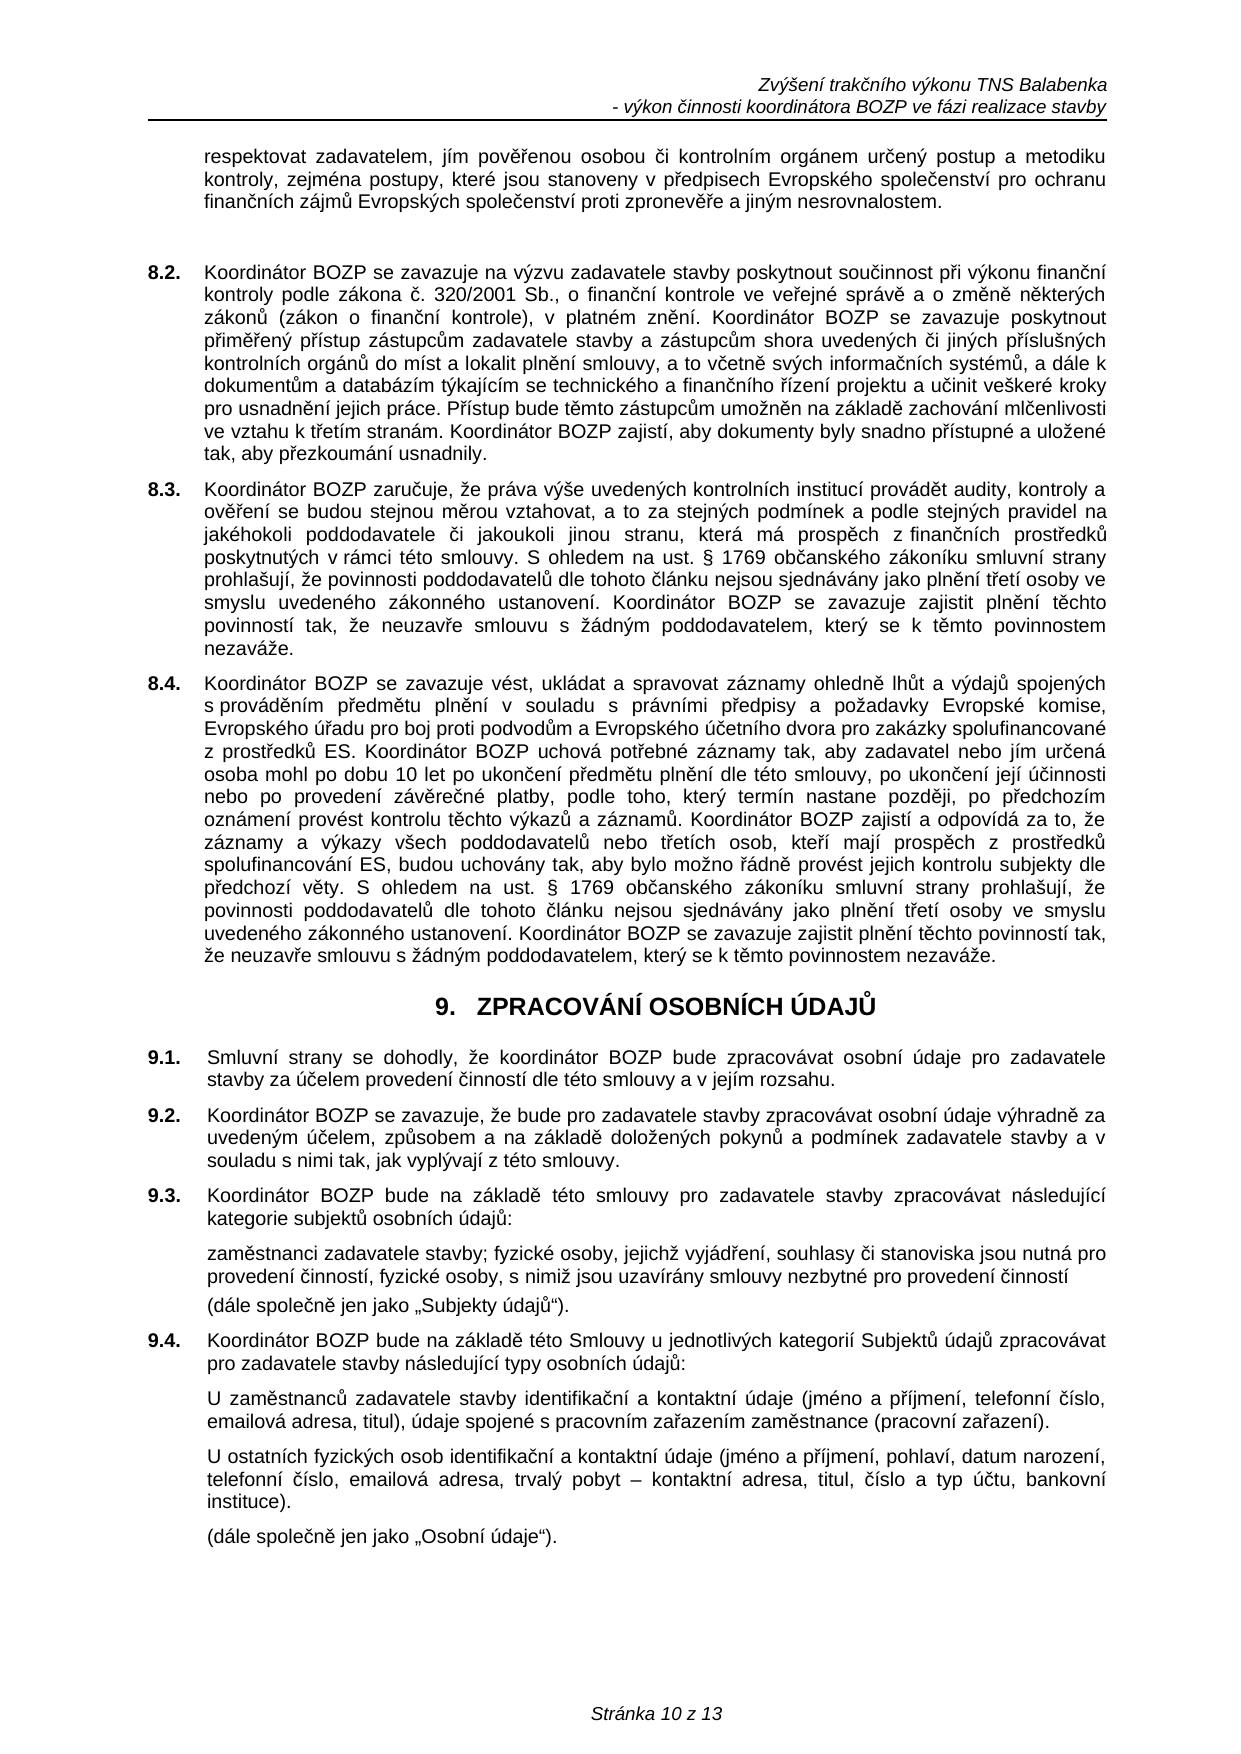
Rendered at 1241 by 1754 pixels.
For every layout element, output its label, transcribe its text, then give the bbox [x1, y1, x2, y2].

text (dále společně jen jako „Subjekty údajů“). [207, 1294, 1107, 1316]
text 9.4. Koordinátor BOZP bude na základě této Smlouvy u jednotlivých kategorií Subjektů údajů zpracovávat pro zadavatele stavby následující typy osobních údajů: [148, 1329, 1107, 1374]
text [148, 145, 1107, 213]
text 9.2. Koordinátor BOZP se zavazuje, že bude pro zadavatele stavby zpracovávat osobní údaje výhradně za uvedeným účelem, způsobem a na základě doložených pokynů a podmínek zadavatele stavby a v souladu s nimi tak, jak vyplývají z této smlouvy. [148, 1103, 1107, 1172]
text zaměstnanci zadavatele stavby; fyzické osoby, jejichž vyjádření, souhlasy či stanoviska jsou nutná pro provedení činností, fyzické osoby, s nimiž jsou uzavírány smlouvy nezbytné pro provedení činností [207, 1242, 1107, 1287]
text (dále společně jen jako „Osobní údaje“). [207, 1525, 1107, 1548]
text 8.3. Koordinátor BOZP zaručuje, že práva výše uvedených kontrolních institucí provádět audity, kontroly a ověření se budou stejnou měrou vztahovat, a to za stejných podmínek a podle stejných pravidel na jakéhokoli poddodavatele či jakoukoli jinou stranu, která má prospěch z finančních prostředků poskytnutých v rámci této smlouvy. S ohledem na ust. § 1769 občanského zákoníku smluvní strany prohlašují, že povinnosti poddodavatelů dle tohoto článku nejsou sjednávány jako plnění třetí osoby ve smyslu uvedeného zákonného ustanovení. Koordinátor BOZP se zavazuje zajistit plnění těchto povinností tak, že neuzavře smlouvu s žádným poddodavatelem, který se k těmto povinnostem nezaváže. [148, 477, 1107, 659]
text U zaměstnanců zadavatele stavby identifikační a kontaktní údaje (jméno a příjmení, telefonní číslo, emailová adresa, titul), údaje spojené s pracovním zařazením zaměstnance (pracovní zařazení). [207, 1387, 1107, 1432]
text U ostatních fyzických osob identifikační a kontaktní údaje (jméno a příjmení, pohlaví, datum narození, telefonní číslo, emailová adresa, trvalý pobyt – kontaktní adresa, titul, číslo a typ účtu, bankovní instituce). [207, 1445, 1107, 1513]
text 8.2. Koordinátor BOZP se zavazuje na výzvu zadavatele stavby poskytnout součinnost při výkonu finanční kontroly podle zákona č. 320/2001 Sb., o finanční kontrole ve veřejné správě a o změně některých zákonů (zákon o finanční kontrole), v platném znění. Koordinátor BOZP se zavazuje poskytnout přiměřený přístup zástupcům zadavatele stavby a zástupcům shora uvedených či jiných příslušných kontrolních orgánů do míst a lokalit plnění smlouvy, a to včetně svých informačních systémů, a dále k dokumentům a databázím týkajícím se technického a finančního řízení projektu a učinit veškeré kroky pro usnadnění jejich práce. Přístup bude těmto zástupcům umožněn na základě zachování mlčenlivosti ve vztahu k třetím stranám. Koordinátor BOZP zajistí, aby dokumenty byly snadno přístupné a uložené tak, aby přezkoumání usnadnily. [148, 261, 1107, 465]
text 8.4. Koordinátor BOZP se zavazuje vést, ukládat a spravovat záznamy ohledně lhůt a výdajů spojených s prováděním předmětu plnění v souladu s právními předpisy a požadavky Evropské komise, Evropského úřadu pro boj proti podvodům a Evropského účetního dvora pro zakázky spolufinancované z prostředků ES. Koordinátor BOZP uchová potřebné záznamy tak, aby zadavatel nebo jím určená osoba mohl po dobu 10 let po ukončení předmětu plnění dle této smlouvy, po ukončení její účinnosti nebo po provedení závěrečné platby, podle toho, který termín nastane později, po předchozím oznámení provést kontrolu těchto výkazů a záznamů. Koordinátor BOZP zajistí a odpovídá za to, že záznamy a výkazy všech poddodavatelů nebo třetích osob, kteří mají prospěch z prostředků spolufinancování ES, budou uchovány tak, aby bylo možno řádně provést jejich kontrolu subjekty dle předchozí věty. S ohledem na ust. § 1769 občanského zákoníku smluvní strany prohlašují, že povinnosti poddodavatelů dle tohoto článku nejsou sjednávány jako plnění třetí osoby ve smyslu uvedeného zákonného ustanovení. Koordinátor BOZP se zavazuje zajistit plnění těchto povinností tak, že neuzavře smlouvu s žádným poddodavatelem, který se k těmto povinnostem nezaváže. [148, 672, 1107, 967]
text 9. ZPRACOVÁNÍ osobních údajů [204, 992, 1107, 1021]
text 9.3. Koordinátor BOZP bude na základě této smlouvy pro zadavatele stavby zpracovávat následující kategorie subjektů osobních údajů: [148, 1184, 1107, 1229]
text 9.1. Smluvní strany se dohodly, že koordinátor BOZP bude zpracovávat osobní údaje pro zadavatele stavby za účelem provedení činností dle této smlouvy a v jejím rozsahu. [148, 1046, 1107, 1091]
